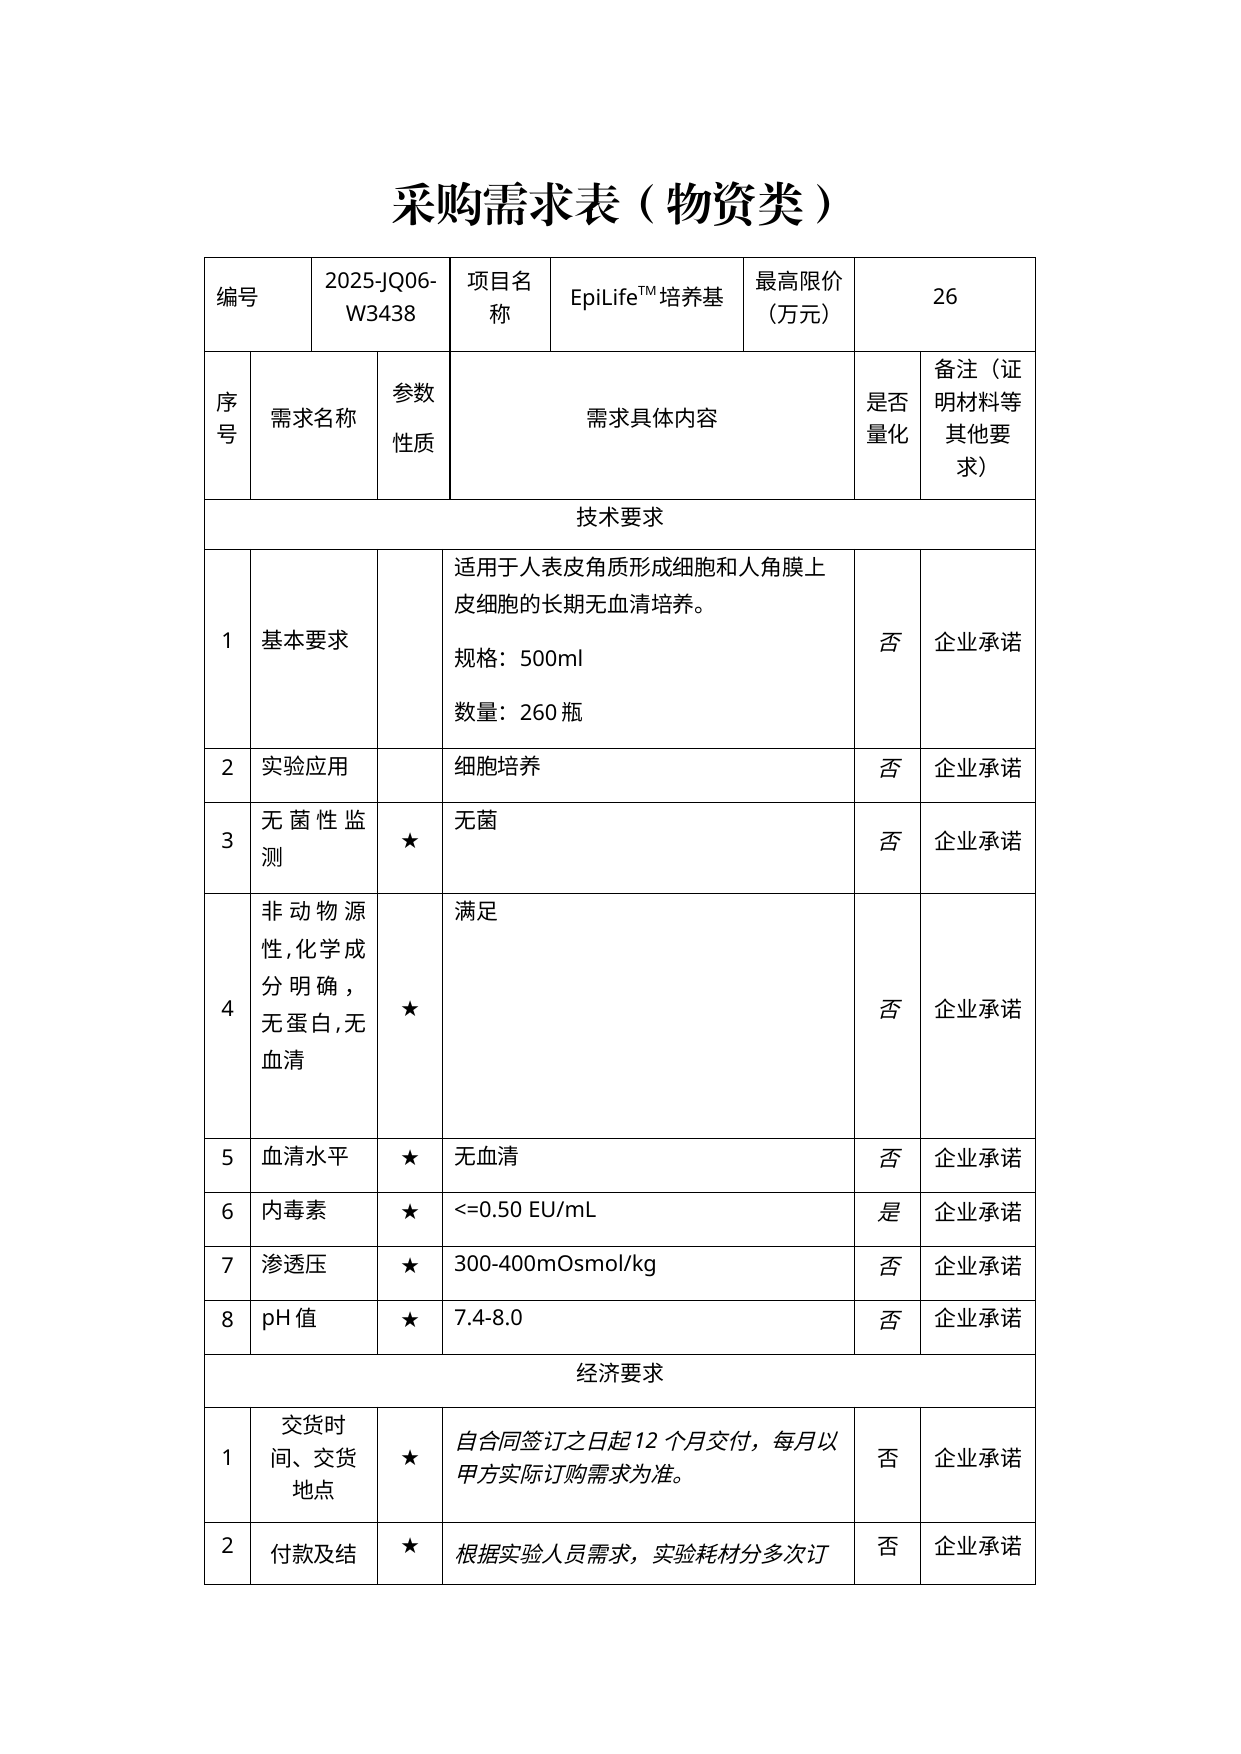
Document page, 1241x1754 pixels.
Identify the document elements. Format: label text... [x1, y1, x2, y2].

table_cell 否 [855, 1139, 920, 1192]
table_cell 经济要求 [205, 1355, 1035, 1407]
table_header 2025-JQ06-W3438 [312, 258, 449, 351]
table_cell 付款及结算方式 [251, 1523, 377, 1583]
table_cell 7 [205, 1247, 250, 1299]
table_cell 备注（证明材料等其他要求） [921, 352, 1035, 498]
table_cell <=0.50 EU/mL [443, 1193, 854, 1246]
table_cell 渗透压 [251, 1247, 377, 1299]
table_cell 企业承诺 [921, 749, 1035, 802]
table_cell 是 [855, 1193, 920, 1246]
table_cell 6 [205, 1193, 250, 1246]
table_cell 否 [855, 1247, 920, 1299]
table_cell 5 [205, 1139, 250, 1192]
table_cell 无菌 [443, 803, 854, 893]
table_cell 企业承诺 [921, 1193, 1035, 1246]
table_cell 2 [205, 749, 250, 802]
table_cell 企业承诺 [921, 1301, 1035, 1353]
table_cell 是否 量化 [855, 352, 920, 498]
table_cell 企业承诺 [921, 894, 1035, 1138]
table_cell 4 [205, 894, 250, 1138]
table_cell 无菌性监测 [251, 803, 377, 893]
table_cell 技术要求 [205, 500, 1035, 549]
table_cell 细胞培养 [443, 749, 854, 802]
table_header 编号 [205, 258, 311, 351]
table_cell 基本要求 [251, 550, 377, 748]
table_cell pH值 [251, 1301, 377, 1353]
table_header 项目名称 [451, 258, 550, 351]
table_cell ★ [378, 894, 442, 1138]
table_cell 需求具体内容 [451, 352, 854, 498]
table_cell 企业承诺 [921, 1247, 1035, 1299]
table_header 26 [855, 258, 1035, 351]
table_cell 企业承诺 [921, 1408, 1035, 1522]
table_cell 非动物源性,化学成分明确，无蛋白,无血清 [251, 894, 377, 1138]
table_cell 需求名称 [251, 352, 377, 498]
table_cell 8 [205, 1301, 250, 1353]
table_cell 实验应用 [251, 749, 377, 802]
table_cell 1 [205, 1408, 250, 1522]
table_header 最高限价（万元） [744, 258, 854, 351]
table_cell 内毒素 [251, 1193, 377, 1246]
text 采购需求表（物资类） [187, 173, 1053, 238]
table_cell ★ [378, 1193, 442, 1246]
table_cell 否 [855, 749, 920, 802]
table_cell ★ [378, 1408, 442, 1522]
table_cell 企业承诺 [921, 1139, 1035, 1192]
table_cell 自合同签订之日起12个月交付，每月以甲方实际订购需求为准。 [443, 1408, 854, 1522]
table_cell 7.4-8.0 [443, 1301, 854, 1353]
table_cell 3 [205, 803, 250, 893]
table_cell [443, 1523, 854, 1583]
table_cell 满足 [443, 894, 854, 1138]
table_cell 企业承诺 [921, 803, 1035, 893]
table_cell 企业承诺 [921, 1523, 1035, 1583]
table_cell 1 [205, 550, 250, 748]
table_cell [378, 550, 442, 748]
table_cell 300-400mOsmol/kg [443, 1247, 854, 1299]
table_cell [378, 749, 442, 802]
table_cell 否 [855, 1408, 920, 1522]
table_cell 否 [855, 803, 920, 893]
table_header EpiLifeTM培养基 [551, 258, 743, 351]
table_cell 序号 [205, 352, 250, 498]
table_cell 无血清 [443, 1139, 854, 1192]
table_cell 否 [855, 894, 920, 1138]
table_cell ★ [378, 803, 442, 893]
table_cell ★ [378, 1523, 442, 1583]
table_cell 适用于人表皮角质形成细胞和人角膜上皮细胞的长期无血清培养。 规格：500ml 数量：260瓶 [443, 550, 854, 748]
table_cell 否 [855, 1301, 920, 1353]
table_cell 否 [855, 550, 920, 748]
table_cell 参数 性质 [378, 352, 449, 498]
table_cell 交货时间、交货地点 [251, 1408, 377, 1522]
table_cell 2 [205, 1523, 250, 1583]
table_cell 血清水平 [251, 1139, 377, 1192]
table_cell 企业承诺 [921, 550, 1035, 748]
table_cell ★ [378, 1139, 442, 1192]
table_cell 否 [855, 1523, 920, 1583]
table_cell ★ [378, 1247, 442, 1299]
table_cell ★ [378, 1301, 442, 1353]
